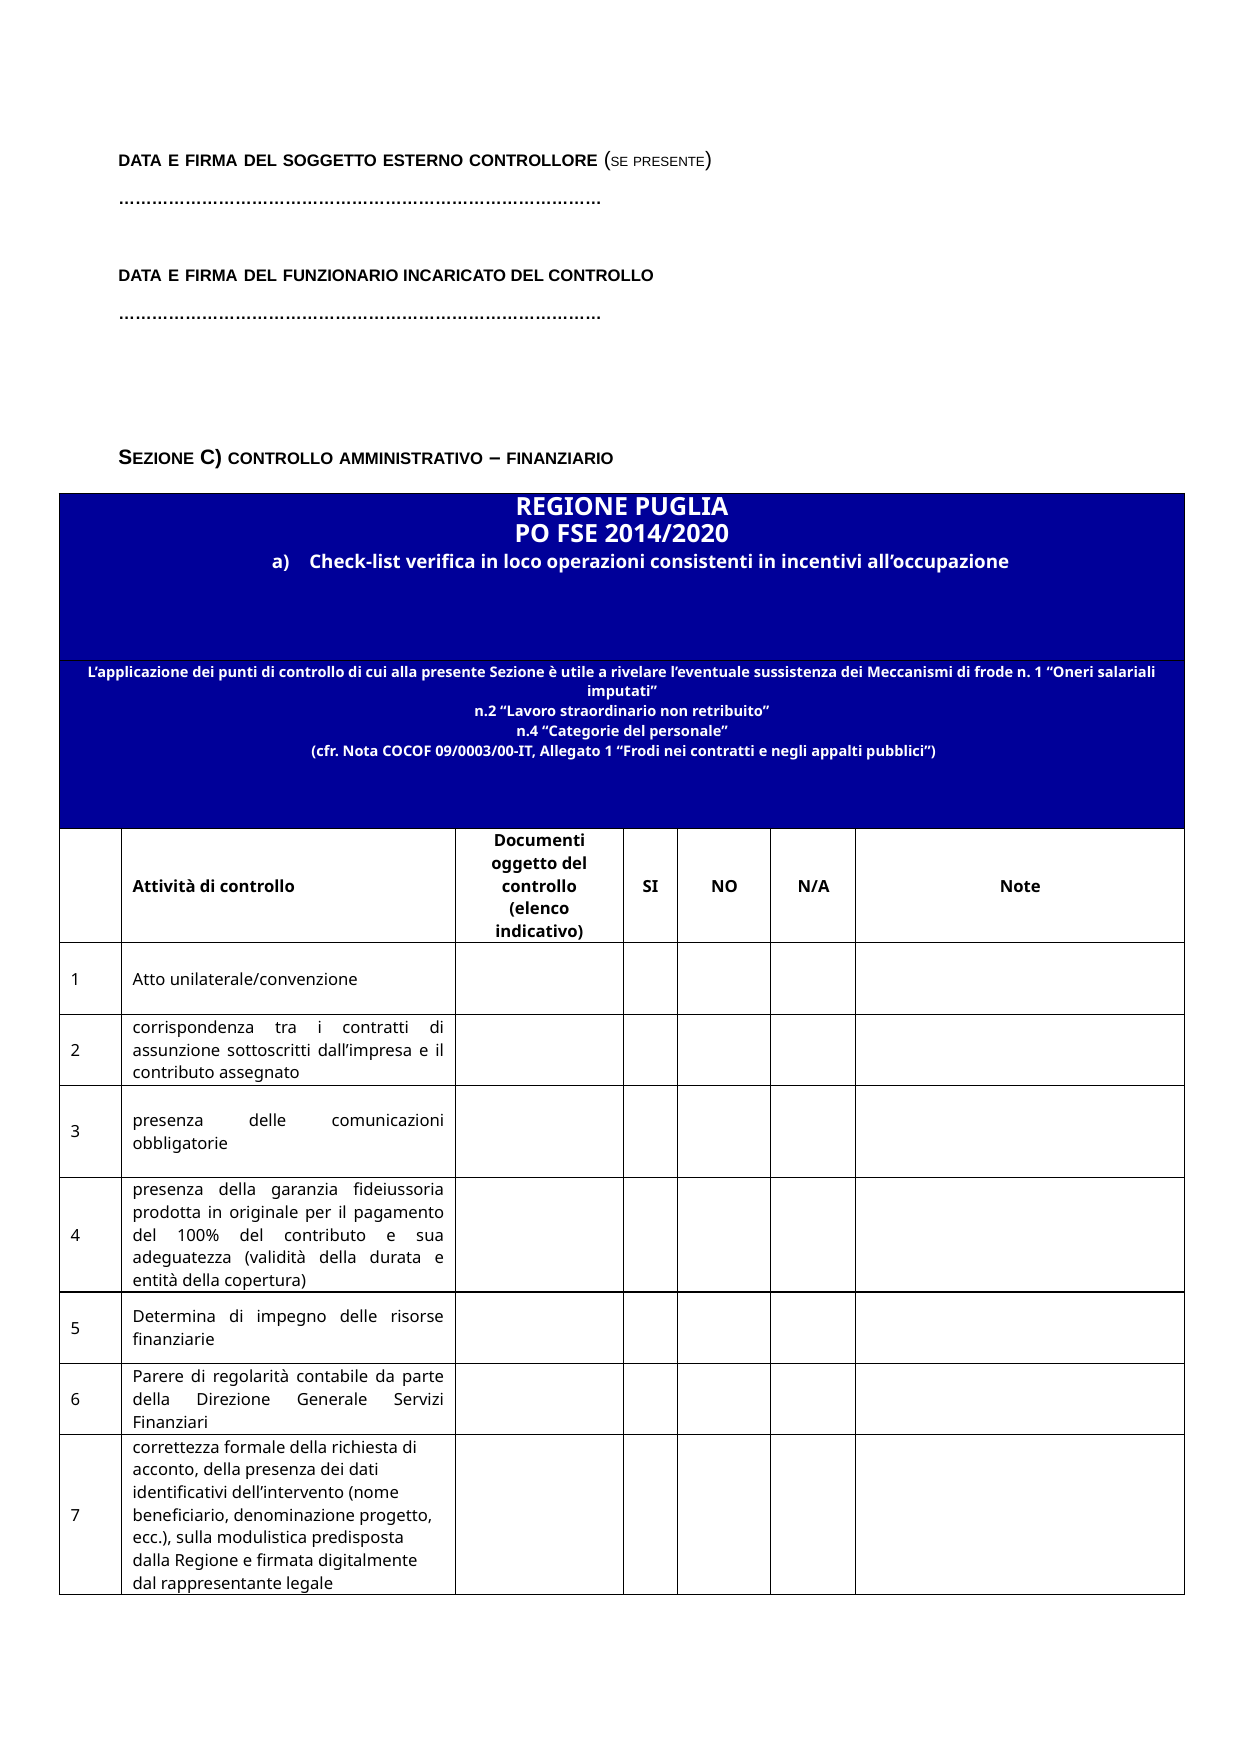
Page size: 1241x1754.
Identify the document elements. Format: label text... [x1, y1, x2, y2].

table_cell [678, 1178, 770, 1291]
table_cell [856, 943, 1184, 1014]
table_cell [678, 1015, 770, 1085]
table_cell SI [624, 829, 677, 942]
table_cell [624, 1293, 677, 1363]
table_cell [856, 1293, 1184, 1363]
table_cell Attività di controllo [122, 829, 455, 942]
table_cell [856, 1015, 1184, 1085]
table_cell correttezza formale della richiesta di acconto, della presenza dei dati identificativi dell’intervento (nome beneficiario, denominazione progetto, ecc.), sulla modulistica predisposta dalla Regione e firmata digitalmente dal rappresentante legale [122, 1435, 455, 1594]
table_cell [456, 943, 623, 1014]
table_cell [60, 829, 121, 942]
table_cell [678, 1435, 770, 1594]
table_cell [456, 1086, 623, 1177]
text Sezione C) controllo amministrativo – finanziario [118, 445, 1122, 469]
table_cell [456, 1015, 623, 1085]
table_cell [856, 1086, 1184, 1177]
table_cell [771, 1293, 855, 1363]
table_cell 7 [60, 1435, 121, 1594]
table_cell [456, 1178, 623, 1291]
table_cell [771, 1178, 855, 1291]
text data e firma del soggetto esterno controllore (se presente) [118, 147, 1122, 171]
table_cell 5 [60, 1293, 121, 1363]
table_cell [456, 1293, 623, 1363]
table_cell Atto unilaterale/convenzione [122, 943, 455, 1014]
table_cell Documenti oggetto del controllo (elenco indicativo) [456, 829, 623, 942]
table_cell NO [678, 829, 770, 942]
table_cell Parere di regolarità contabile da parte della Direzione Generale Servizi Finanziari [122, 1364, 455, 1434]
table_cell [624, 1086, 677, 1177]
table_cell corrispondenza tra i contratti di assunzione sottoscritti dall’impresa e il contributo assegnato [122, 1015, 455, 1085]
table_cell L’applicazione dei punti di controllo di cui alla presente Sezione è utile a rivelare l’eventuale sussistenza dei Meccanismi di frode n. 1 “Oneri salariali imputati” n.2 “Lavoro straordinario non retribuito” n.4 “Categorie del personale” (cfr. Nota COCOF 09/0003/00-IT, Allegato 1 “Frodi nei contratti e negli appalti pubblici”) [60, 661, 1184, 828]
table_cell [678, 1086, 770, 1177]
table_cell [624, 1364, 677, 1434]
table_cell presenza delle comunicazioni obbligatorie [122, 1086, 455, 1177]
table_cell 6 [60, 1364, 121, 1434]
table_cell presenza della garanzia fideiussoria prodotta in originale per il pagamento del 100% del contributo e sua adeguatezza (validità della durata e entità della copertura) [122, 1178, 455, 1291]
table_cell [624, 1015, 677, 1085]
table_cell 3 [60, 1086, 121, 1177]
table_cell [856, 1178, 1184, 1291]
table_cell [856, 1364, 1184, 1434]
table_cell [624, 1178, 677, 1291]
text data e firma del FUNZIONARIO INCARICATO DEL CONTROLLO [118, 262, 1122, 286]
table_cell [771, 1086, 855, 1177]
table_cell Note [856, 829, 1184, 942]
table_cell [678, 943, 770, 1014]
table_cell [456, 1364, 623, 1434]
text …………………………………………………………………………… [118, 304, 1122, 323]
table_cell [856, 1435, 1184, 1594]
table_cell N/A [771, 829, 855, 942]
table_cell 4 [60, 1178, 121, 1291]
table_cell [624, 943, 677, 1014]
table_cell [771, 1015, 855, 1085]
table_cell 2 [60, 1015, 121, 1085]
table_cell [771, 1364, 855, 1434]
table_cell [678, 1364, 770, 1434]
table_cell [456, 1435, 623, 1594]
table_cell [771, 1435, 855, 1594]
text …………………………………………………………………………… [118, 188, 1122, 208]
table_header REGIONE PUGLIA PO FSE 2014/2020 Check-list verifica in loco operazioni consistenti in incentivi all’occupazione [60, 494, 1184, 660]
table_cell Determina di impegno delle risorse finanziarie [122, 1293, 455, 1363]
table_cell [771, 943, 855, 1014]
table_cell 1 [60, 943, 121, 1014]
table_cell [624, 1435, 677, 1594]
table_cell [678, 1293, 770, 1363]
